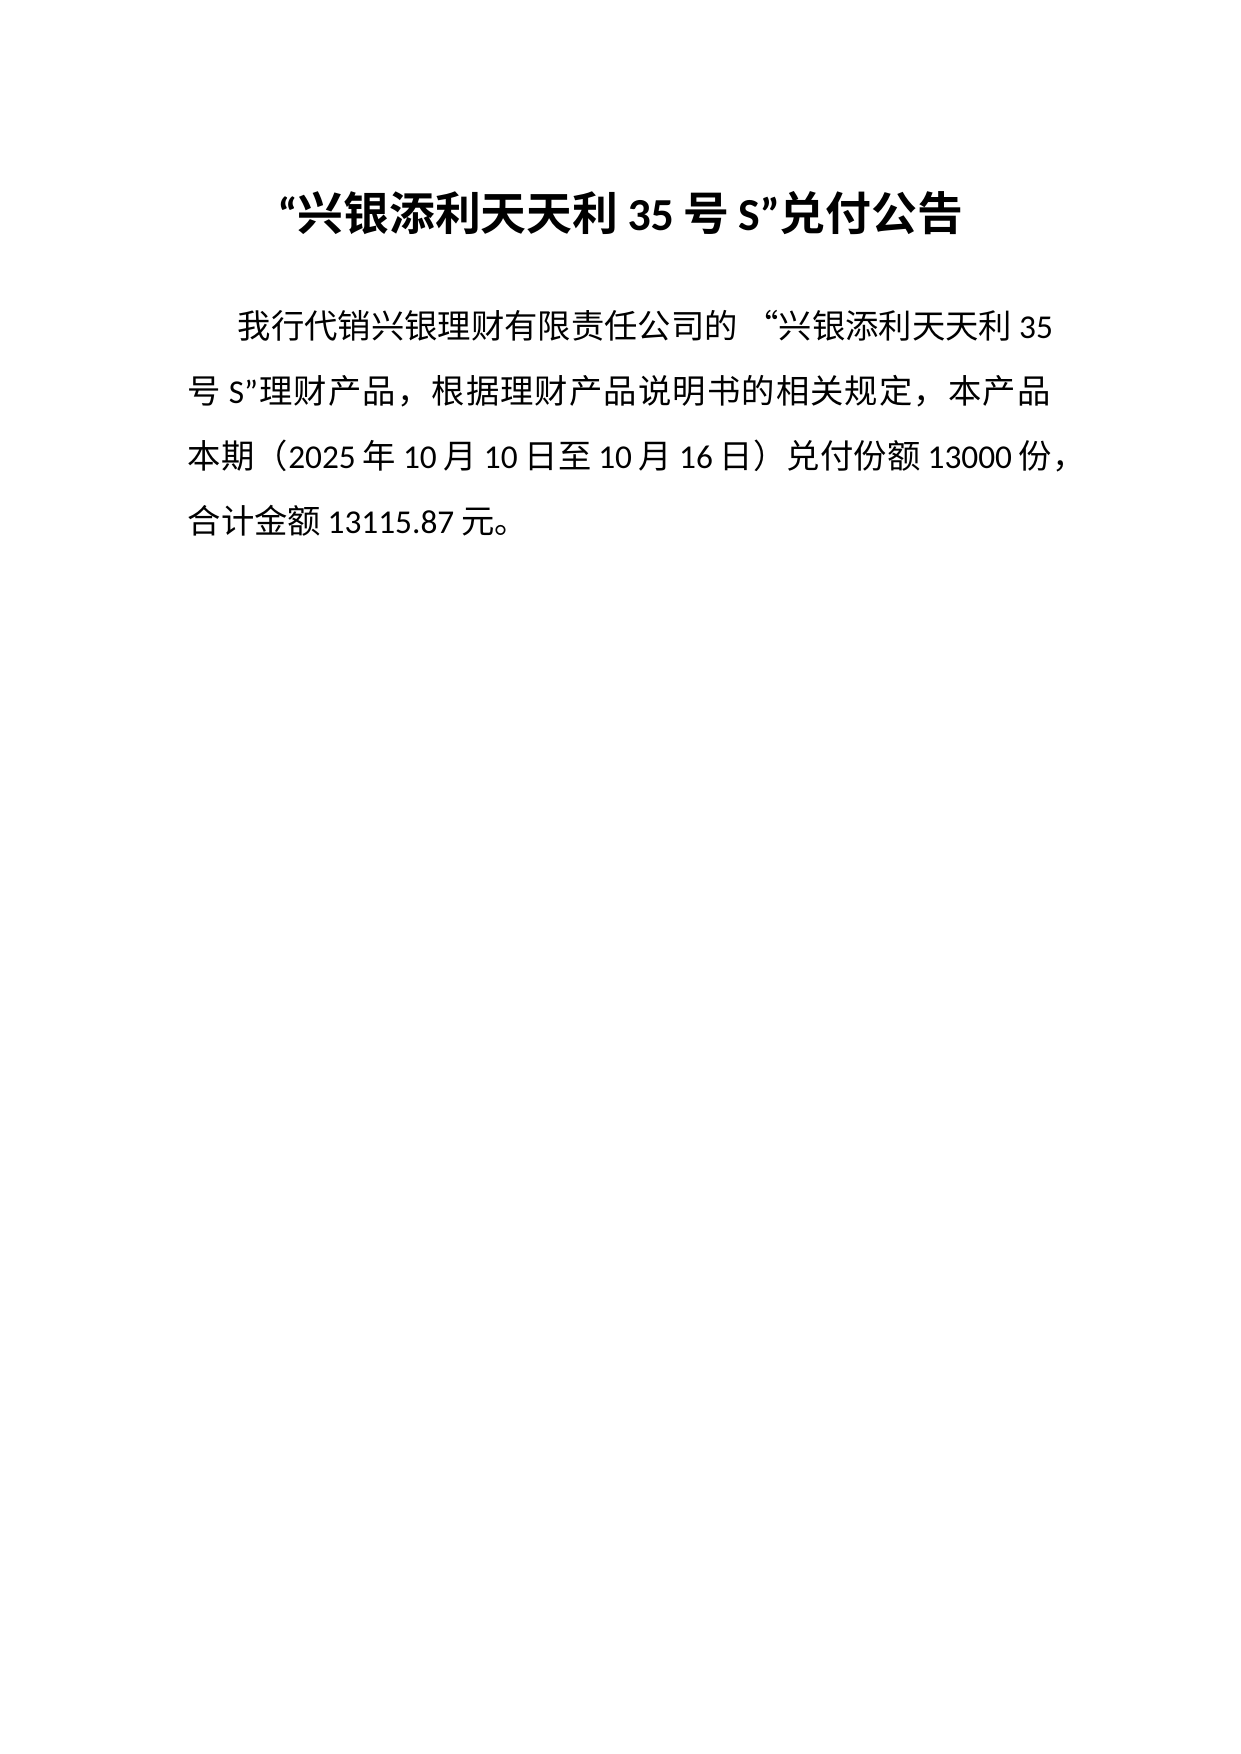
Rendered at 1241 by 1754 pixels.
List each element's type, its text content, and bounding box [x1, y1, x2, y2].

text 我行代销兴银理财有限责任公司的 “兴银添利天天利35号S”理财产品，根据理财产品说明书的相关规定，本产品本期（2025年10月10日至10月16日）兑付份额13000份，合计金额13115.87元。 [187, 292, 1053, 552]
text “兴银添利天天利35号S”兑付公告 [187, 162, 1053, 259]
